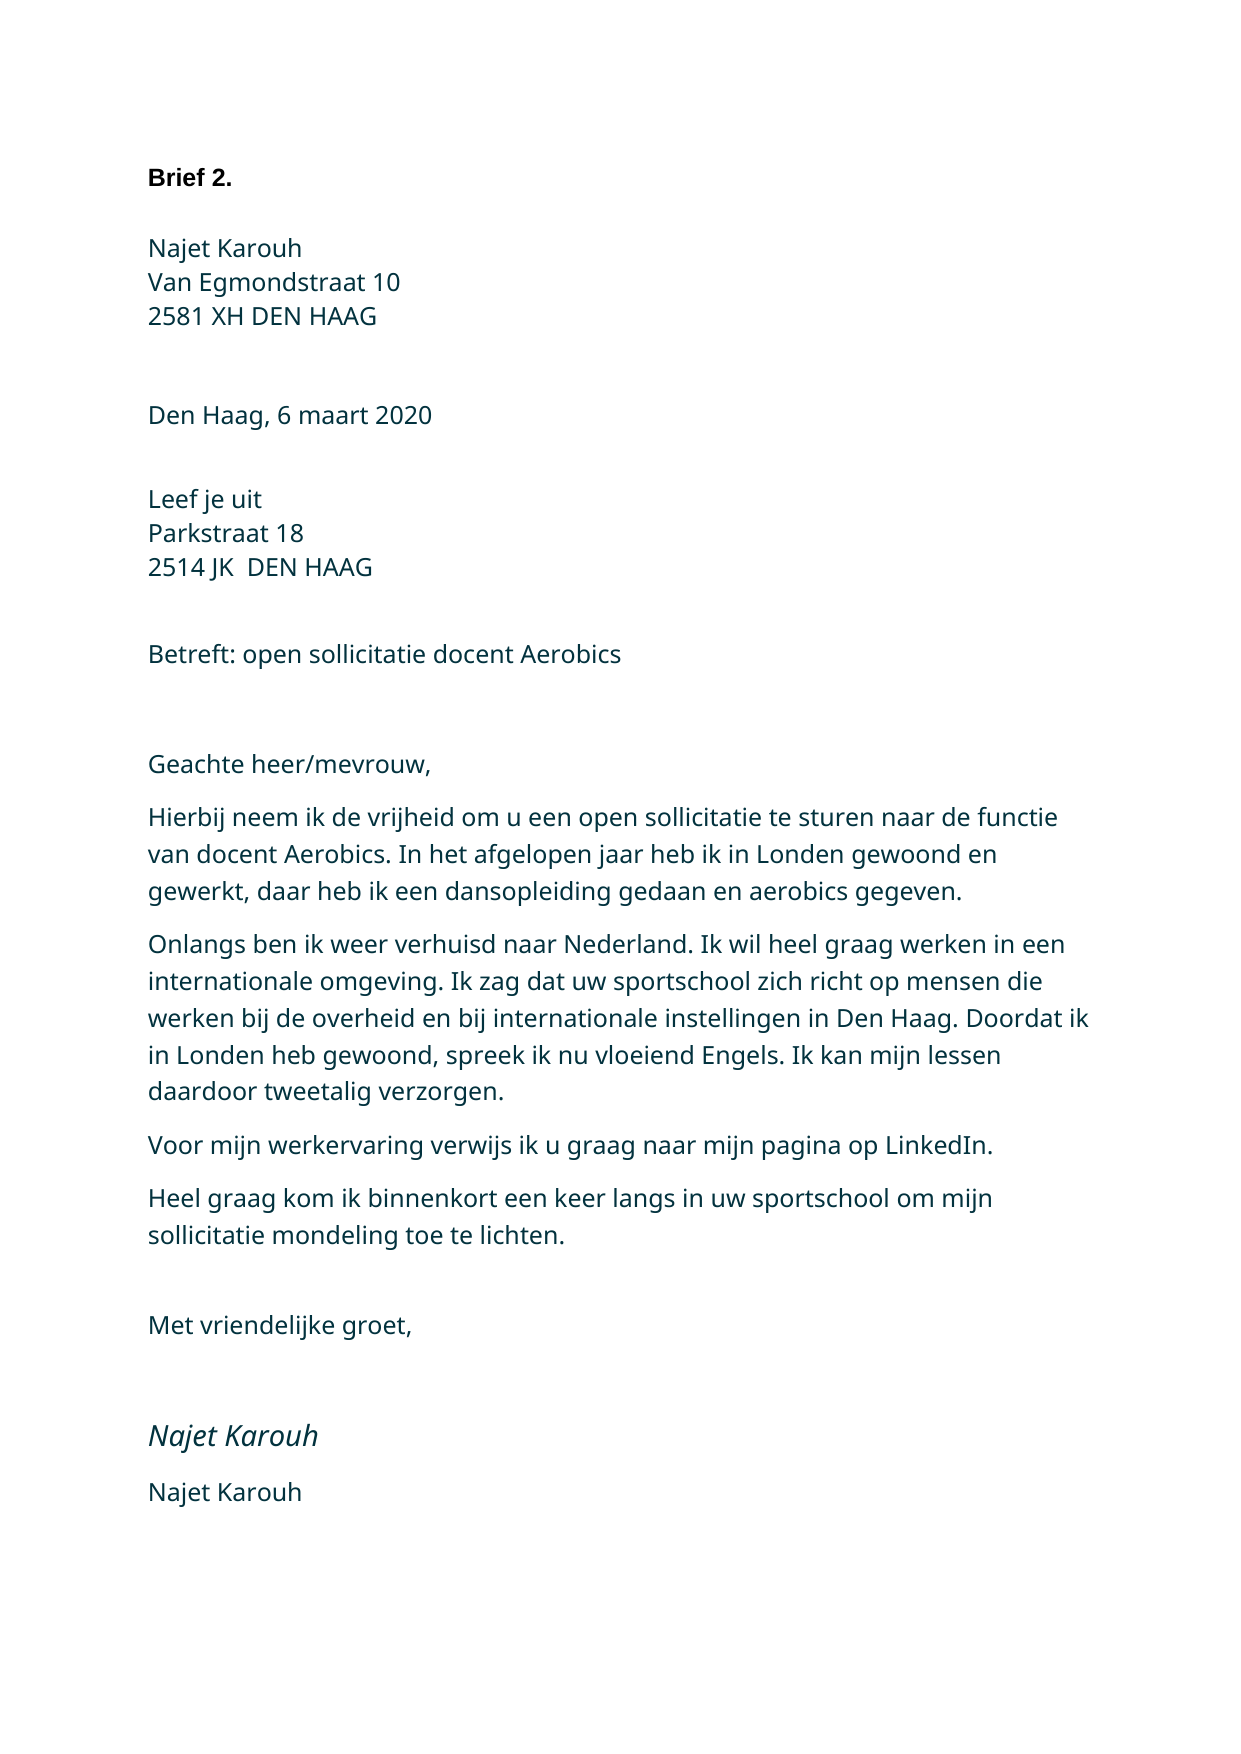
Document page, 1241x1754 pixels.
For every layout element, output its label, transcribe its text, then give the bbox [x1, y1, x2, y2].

text Najet Karouh [148, 1474, 1093, 1508]
text Den Haag, 6 maart 2020 [148, 398, 1093, 432]
text Betreft: open sollicitatie docent Aerobics Geachte heer/mevrouw, [148, 599, 1093, 781]
text Hierbij neem ik de vrijheid om u een open sollicitatie te sturen naar de functie van docent Aerobics. In het afgelopen jaar heb ik in Londen gewoond en gewerkt, daar heb ik een dansopleiding gedaan en aerobics gegeven. [148, 800, 1093, 908]
text Met vriendelijke groet, [148, 1271, 1093, 1342]
text Brief 2. Najet Karouh Van Egmondstraat 10 2581 XH DEN HAAG [148, 163, 1093, 333]
text Heel graag kom ik binnenkort een keer langs in uw sportschool om mijn sollicitatie mondeling toe te lichten. [148, 1181, 1093, 1252]
text Najet Karouh [148, 1415, 1093, 1454]
text Voor mijn werkervaring verwijs ik u graag naar mijn pagina op LinkedIn. [148, 1127, 1093, 1162]
text Leef je uit Parkstraat 18 2514 JK DEN HAAG [148, 448, 1093, 584]
text Onlangs ben ik weer verhuisd naar Nederland. Ik wil heel graag werken in een internationale omgeving. Ik zag dat uw sportschool zich richt op mensen die werken bij de overheid en bij internationale instellingen in Den Haag. Doordat ik in Londen heb gewoond, spreek ik nu vloeiend Engels. Ik kan mijn lessen daardoor tweetalig verzorgen. [148, 927, 1093, 1108]
